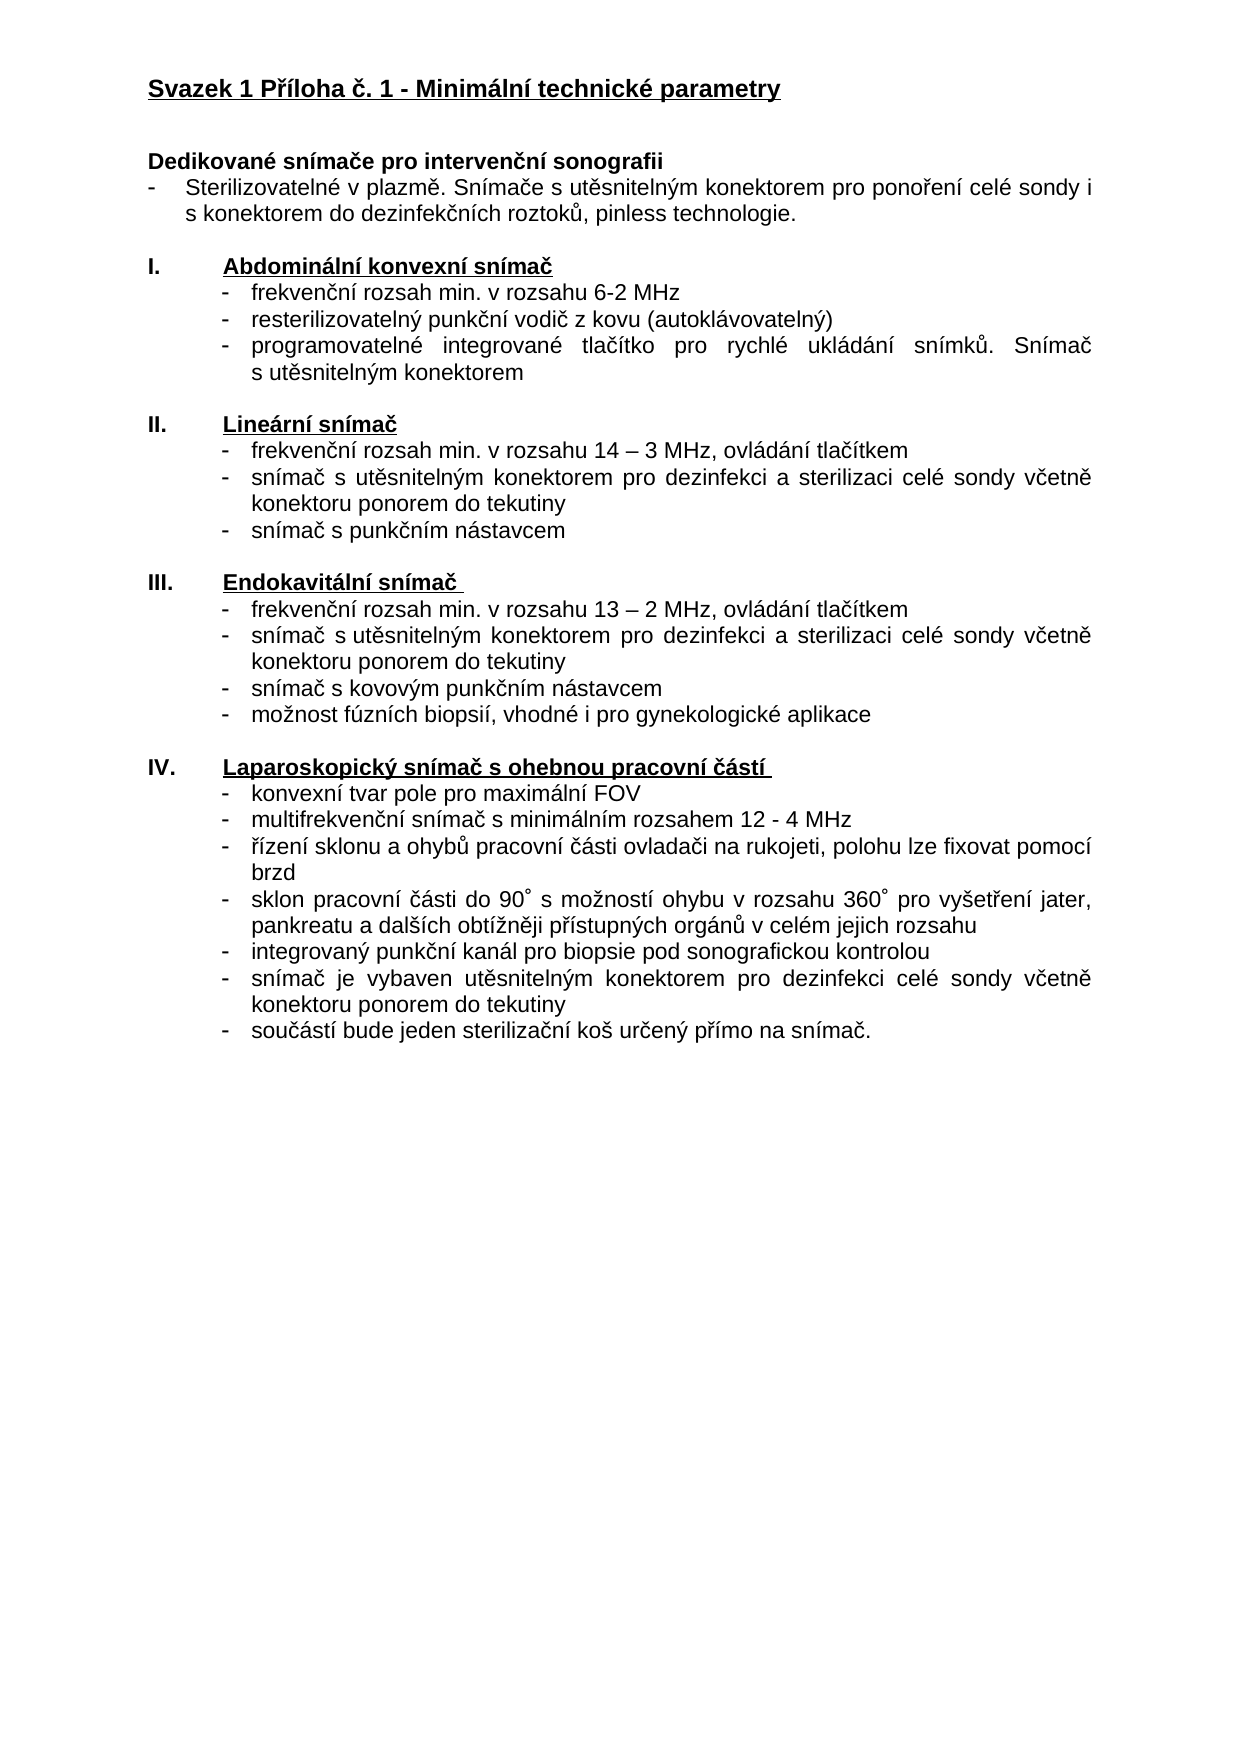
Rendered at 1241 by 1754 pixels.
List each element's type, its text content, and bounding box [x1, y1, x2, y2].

list multifrekvenční snímač s minimálním rozsahem 12 - 4 MHz [221, 806, 1093, 833]
list integrovaný punkční kanál pro biopsie pod sonografickou kontrolou [221, 938, 1093, 964]
list Dedikované snímače pro intervenční sonografii [148, 148, 1093, 174]
list frekvenční rozsah min. v rozsahu 6-2 MHz [221, 279, 1093, 306]
list možnost fúzních biopsií, vhodné i pro gynekologické aplikace [221, 701, 1093, 727]
list Lineární snímač [148, 411, 1093, 437]
list Abdominální konvexní snímač [148, 253, 1093, 279]
list snímač s utěsnitelným konektorem pro dezinfekci a sterilizaci celé sondy včetně konektoru ponorem do tekutiny [221, 622, 1093, 675]
list Endokavitální snímač [148, 569, 1093, 596]
list Laparoskopický snímač s ohebnou pracovní částí [148, 754, 1093, 780]
list resterilizovatelný punkční vodič z kovu (autoklávovatelný) [221, 306, 1093, 332]
list řízení sklonu a ohybů pracovní části ovladači na rukojeti, polohu lze fixovat pomocí brzd [221, 833, 1093, 886]
list snímač je vybaven utěsnitelným konektorem pro dezinfekci celé sondy včetně konektoru ponorem do tekutiny [221, 964, 1093, 1017]
list Sterilizovatelné v plazmě. Snímače s utěsnitelným konektorem pro ponoření celé sondy i s konektorem do dezinfekčních roztoků, pinless technologie. [148, 174, 1093, 227]
list frekvenční rozsah min. v rozsahu 13 – 2 MHz, ovládání tlačítkem [221, 596, 1093, 622]
list snímač s kovovým punkčním nástavcem [221, 675, 1093, 701]
list konvexní tvar pole pro maximální FOV [221, 780, 1093, 806]
list součástí bude jeden sterilizační koš určený přímo na snímač. [221, 1017, 1093, 1044]
list frekvenční rozsah min. v rozsahu 14 – 3 MHz, ovládání tlačítkem [221, 437, 1093, 464]
list snímač s utěsnitelným konektorem pro dezinfekci a sterilizaci celé sondy včetně konektoru ponorem do tekutiny [221, 464, 1093, 517]
list sklon pracovní části do 90˚ s možností ohybu v rozsahu 360˚ pro vyšetření jater, pankreatu a dalších obtížněji přístupných orgánů v celém jejich rozsahu [221, 886, 1093, 938]
list snímač s punkčním nástavcem [221, 517, 1093, 543]
list programovatelné integrované tlačítko pro rychlé ukládání snímků. Snímač s utěsnitelným konektorem [221, 332, 1093, 385]
